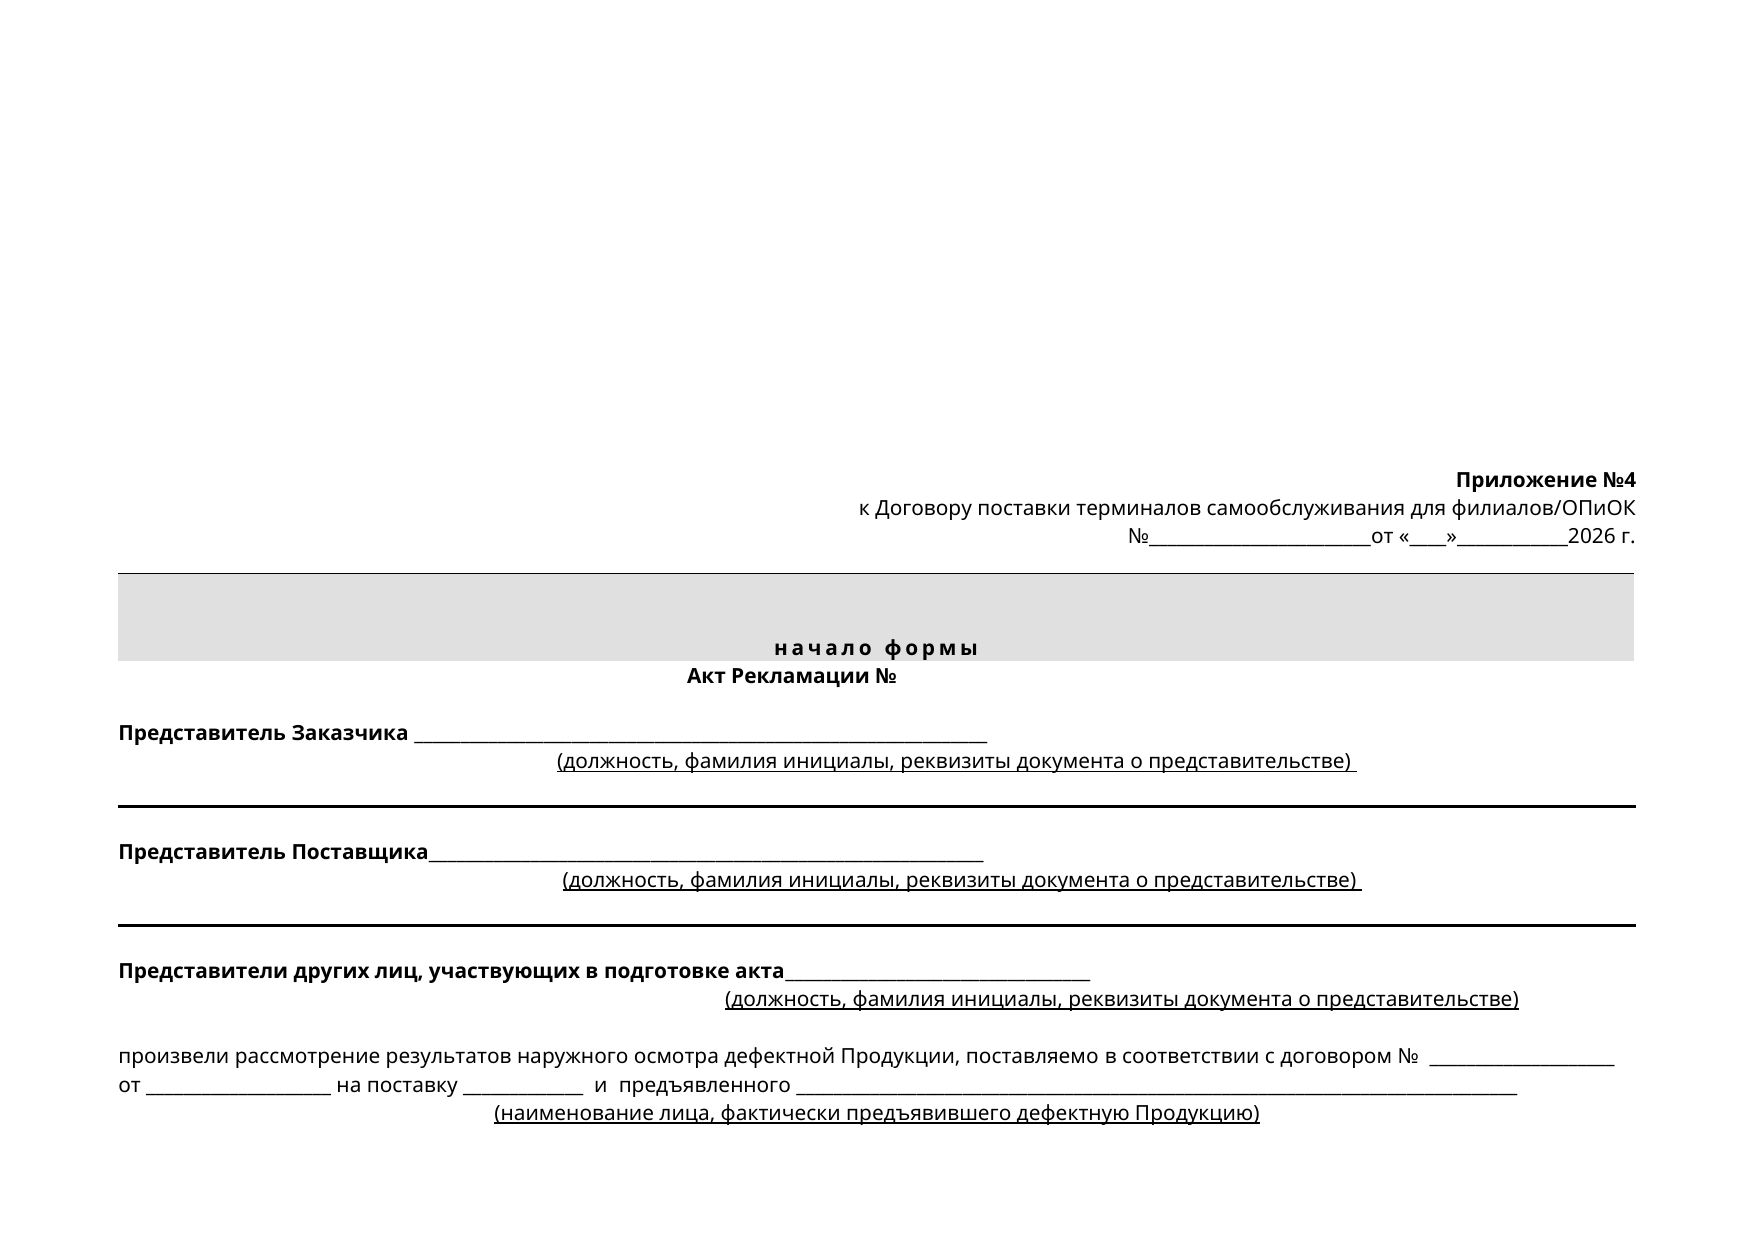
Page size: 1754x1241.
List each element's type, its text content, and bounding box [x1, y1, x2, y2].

text Приложение №4 [118, 465, 1636, 493]
text к Договору поставки терминалов самообслуживания для филиалов/ОПиОК [118, 493, 1636, 522]
text (должность, фамилия инициалы, реквизиты документа о представительстве) [118, 865, 1636, 894]
text произвели рассмотрение результатов наружного осмотра дефектной Продукции, поставляемо в соответствии с договором № ____________________ от ____________________ на поставку _____________ и предъявленного ______________________________________________________________________________ [118, 1041, 1636, 1098]
text Акт Рекламации № [118, 661, 1636, 689]
text (должность, фамилия инициалы, реквизиты документа о представительстве) [118, 746, 1636, 775]
text (должность, фамилия инициалы, реквизиты документа о представительстве) [118, 984, 1636, 1013]
text Представители других лиц, участвующих в подготовке акта_________________________________ [118, 956, 1636, 984]
text начало формы [118, 629, 1634, 661]
text (наименование лица, фактически предъявившего дефектную Продукцию) [118, 1098, 1636, 1127]
text Представитель Поставщика____________________________________________________________ [118, 837, 1636, 865]
text Представитель Заказчика ______________________________________________________________ [118, 718, 1636, 746]
text №________________________от «____»____________2026 г. [118, 522, 1636, 550]
